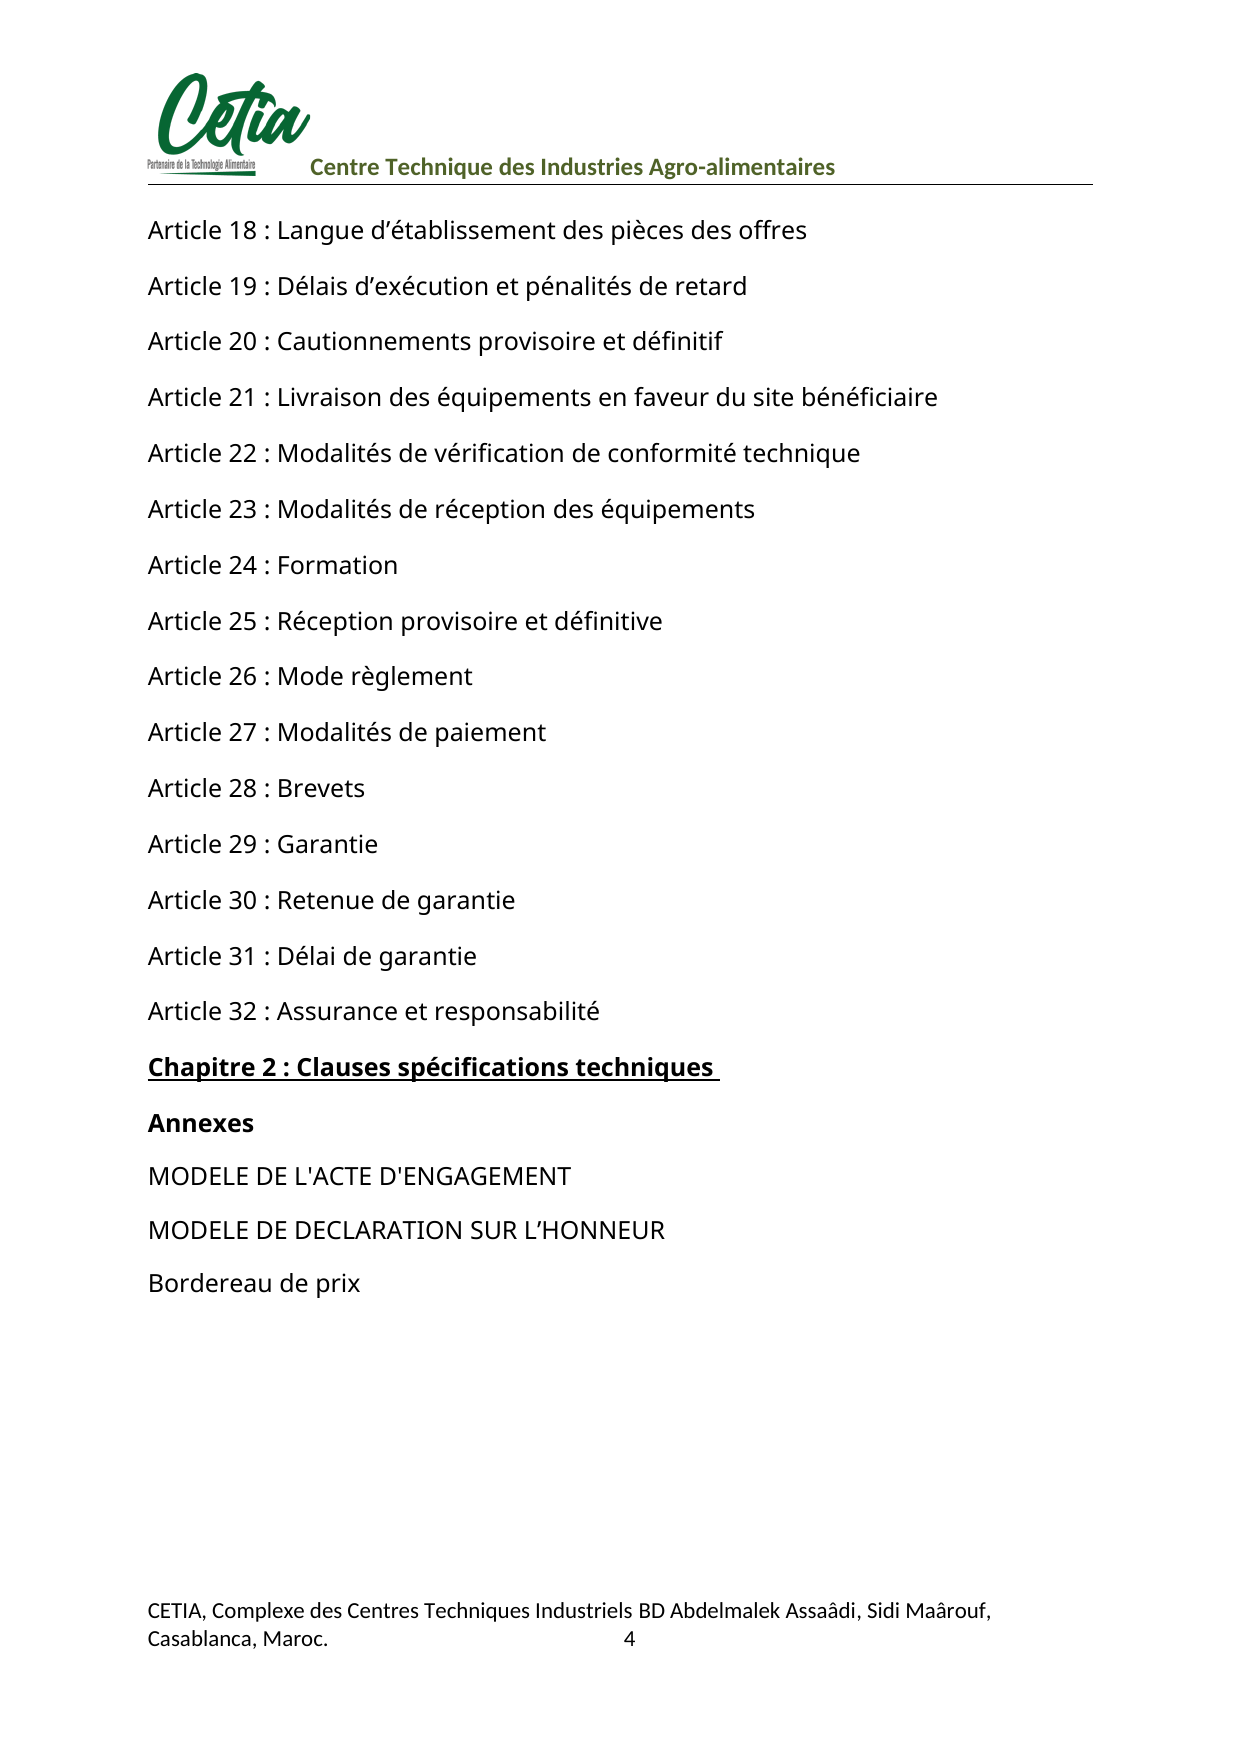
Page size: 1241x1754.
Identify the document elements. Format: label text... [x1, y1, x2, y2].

text Article 27 : Modalités de paiement [148, 715, 1093, 749]
text Article 20 : Cautionnements provisoire et définitif [148, 324, 1093, 358]
text Article 25 : Réception provisoire et définitive [148, 603, 1093, 637]
text Article 31 : Délai de garantie [148, 938, 1093, 972]
text Article 24 : Formation [148, 547, 1093, 581]
text Article 23 : Modalités de réception des équipements [148, 491, 1093, 526]
text MODELE DE L'ACTE D'ENGAGEMENT [148, 1159, 1093, 1193]
text Article 26 : Mode règlement [148, 659, 1093, 693]
picture [147, 73, 311, 176]
text Bordereau de prix [148, 1266, 1093, 1300]
text Article 18 : Langue d’établissement des pièces des offres [148, 212, 1093, 246]
text Article 19 : Délais d’exécution et pénalités de retard [148, 268, 1093, 302]
text Article 32 : Assurance et responsabilité [148, 994, 1093, 1028]
text Chapitre 2 : Clauses spécifications techniques [148, 1050, 1093, 1084]
text Article 30 : Retenue de garantie [148, 882, 1093, 916]
text MODELE DE DECLARATION SUR L’HONNEUR [148, 1212, 1093, 1247]
text Article 22 : Modalités de vérification de conformité technique [148, 436, 1093, 470]
text Article 29 : Garantie [148, 826, 1093, 861]
text Annexes [148, 1106, 1093, 1140]
text Article 21 : Livraison des équipements en faveur du site bénéficiaire [148, 380, 1093, 414]
text Article 28 : Brevets [148, 771, 1093, 805]
